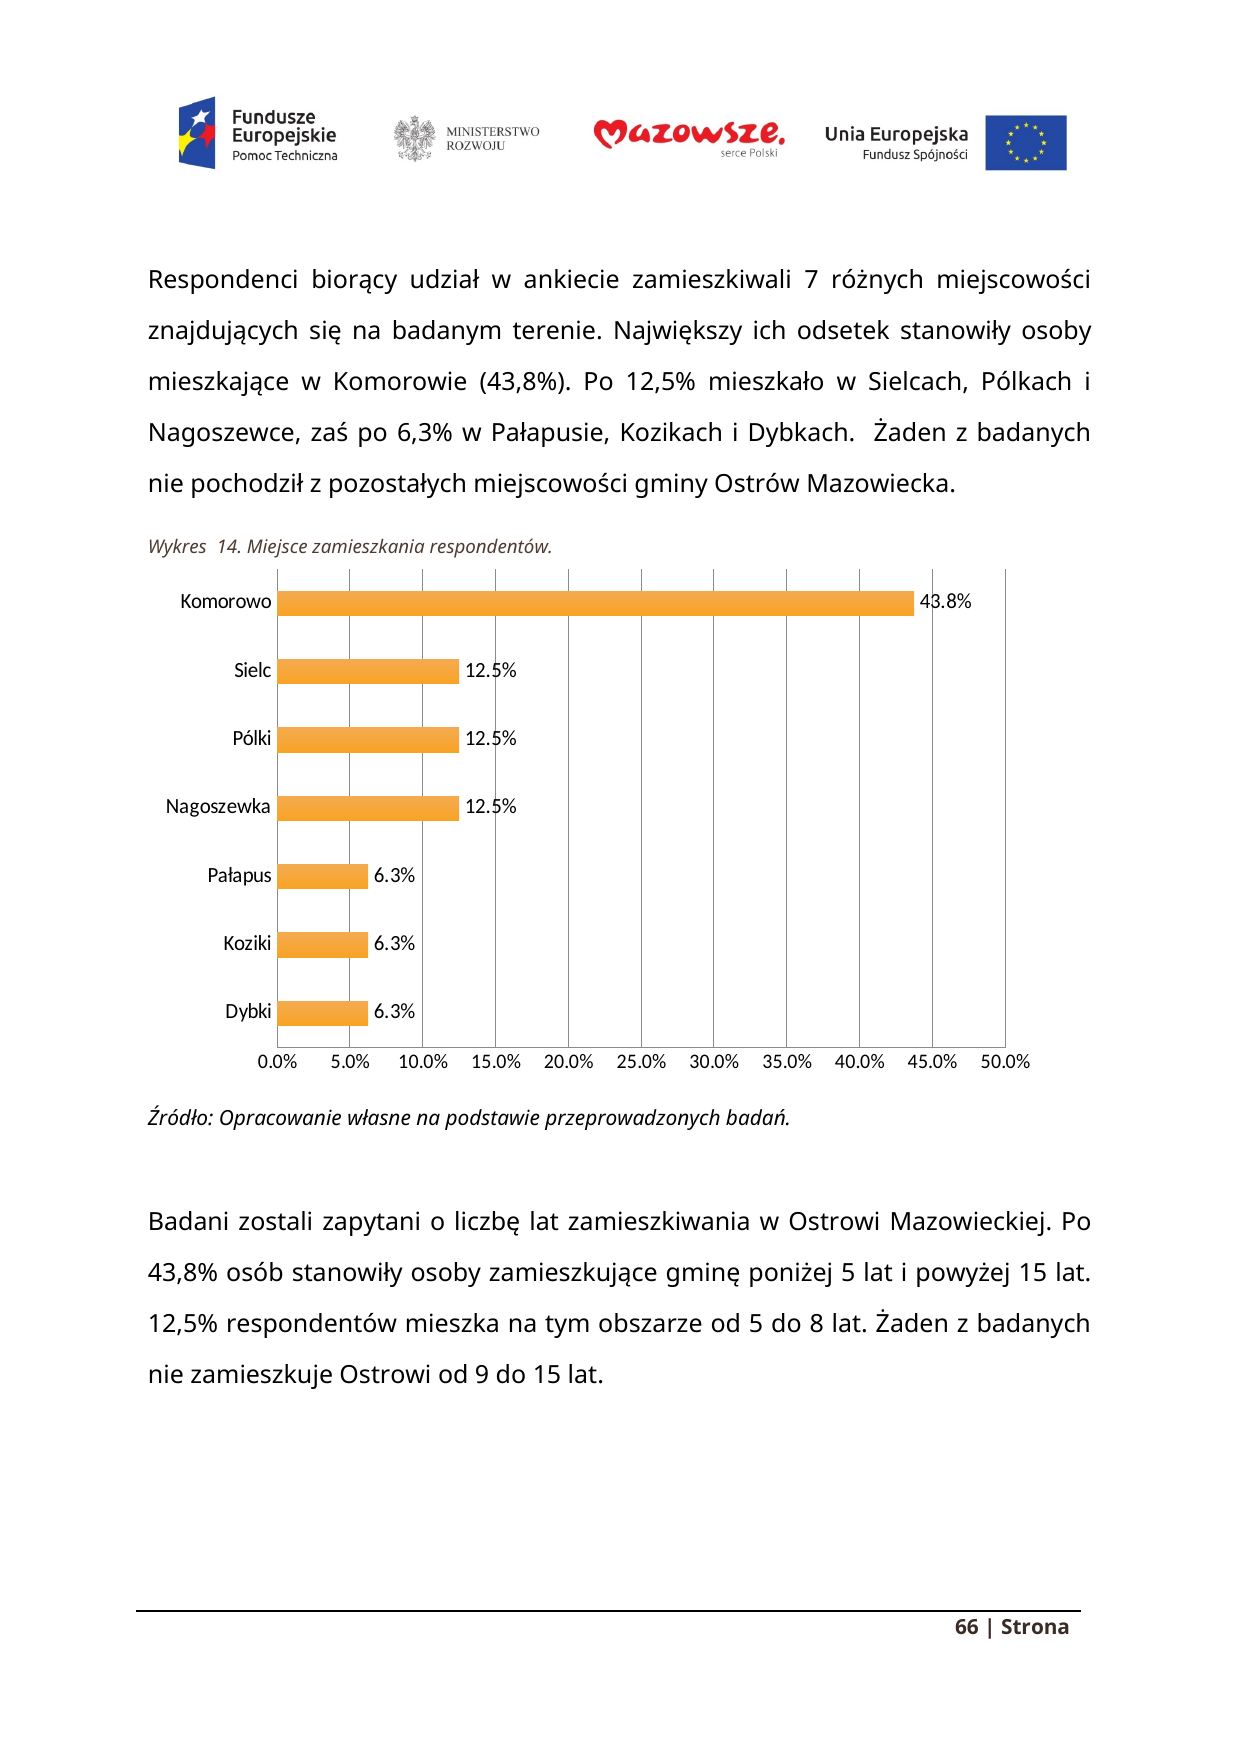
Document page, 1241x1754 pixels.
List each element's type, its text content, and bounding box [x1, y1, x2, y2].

picture [147, 73, 1093, 194]
text Źródło: Opracowanie własne na podstawie przeprowadzonych badań. [148, 1103, 1092, 1132]
text Respondenci biorący udział w ankiecie zamieszkiwali 7 różnych miejscowości znajdujących się na badanym terenie. Największy ich odsetek stanowiły osoby mieszkające w Komorowie (43,8%). Po 12,5% mieszkało w Sielcach, Pólkach i Nagoszewce, zaś po 6,3% w Pałapusie, Kozikach i Dybkach. Żaden z badanych nie pochodził z pozostałych miejscowości gminy Ostrów Mazowiecka. [148, 261, 1092, 500]
text Badani zostali zapytani o liczbę lat zamieszkiwania w Ostrowi Mazowieckiej. Po 43,8% osób stanowiły osoby zamieszkujące gminę poniżej 5 lat i powyżej 15 lat. 12,5% respondentów mieszka na tym obszarze od 5 do 8 lat. Żaden z badanych nie zamieszkuje Ostrowi od 9 do 15 lat. [148, 1204, 1092, 1391]
text Wykres 14. Miejsce zamieszkania respondentów. [148, 533, 1092, 559]
